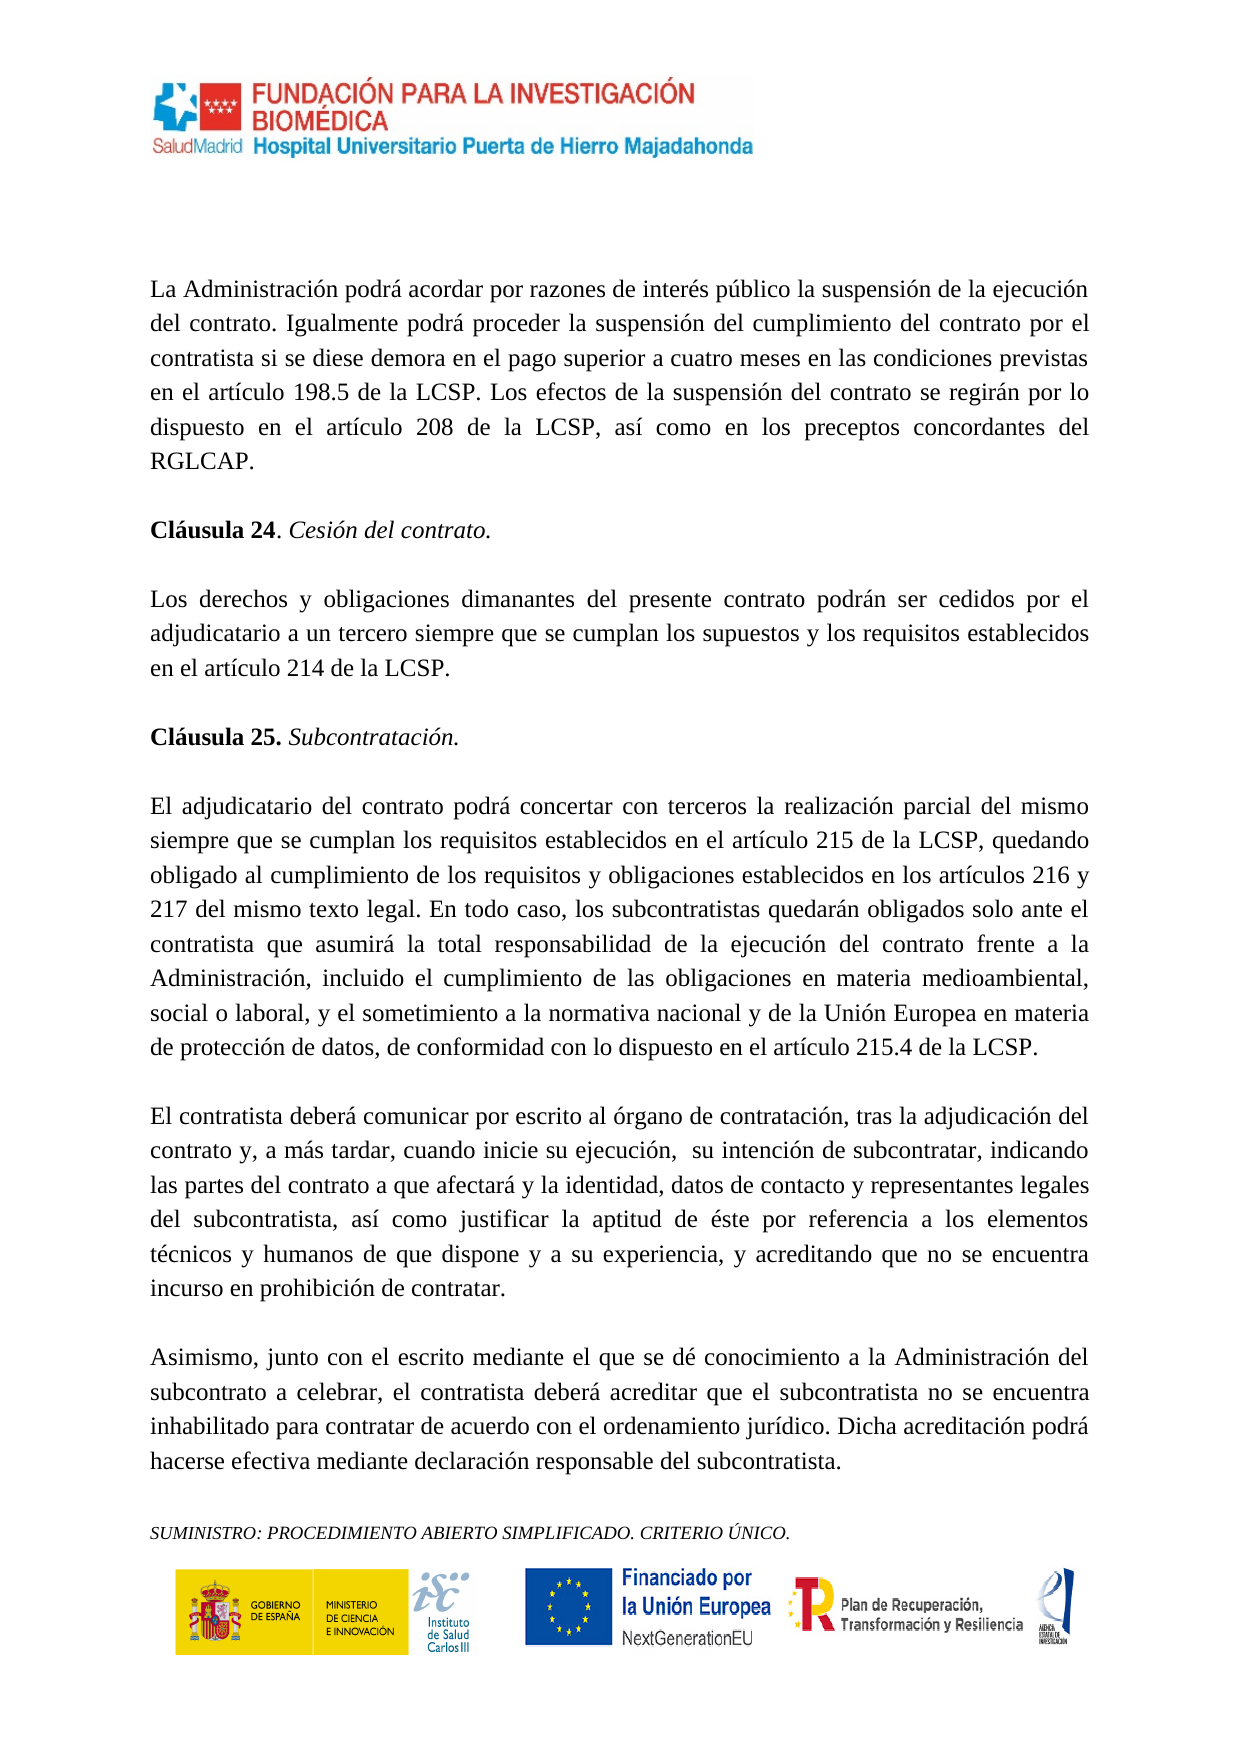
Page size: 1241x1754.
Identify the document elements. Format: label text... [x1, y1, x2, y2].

text Los derechos y obligaciones dimanantes del presente contrato podrán ser cedidos por el adjudicatario a un tercero siempre que se cumplan los supuestos y los requisitos establecidos en el artículo 214 de la LCSP. [150, 584, 1090, 682]
text El contratista deberá comunicar por escrito al órgano de contratación, tras la adjudicación del contrato y, a más tardar, cuando inicie su ejecución, su intención de subcontratar, indicando las partes del contrato a que afectará y la identidad, datos de contacto y representantes legales del subcontratista, así como justificar la aptitud de éste por referencia a los elementos técnicos y humanos de que dispone y a su experiencia, y acreditando que no se encuentra incurso en prohibición de contratar. [150, 1101, 1090, 1302]
text Asimismo, junto con el escrito mediante el que se dé conocimiento a la Administración del subcontrato a celebrar, el contratista deberá acreditar que el subcontratista no se encuentra inhabilitado para contratar de acuerdo con el ordenamiento jurídico. Dicha acreditación podrá hacerse efectiva mediante declaración responsable del subcontratista. [150, 1342, 1090, 1475]
text Cláusula 24. Cesión del contrato. [150, 515, 1090, 544]
picture [175, 1569, 477, 1655]
text Cláusula 25. Subcontratación. [150, 722, 1090, 751]
picture [522, 1557, 1084, 1655]
picture [150, 75, 755, 161]
text El adjudicatario del contrato podrá concertar con terceros la realización parcial del mismo siempre que se cumplan los requisitos establecidos en el artículo 215 de la LCSP, quedando obligado al cumplimiento de los requisitos y obligaciones establecidos en los artículos 216 y 217 del mismo texto legal. En todo caso, los subcontratistas quedarán obligados solo ante el contratista que asumirá la total responsabilidad de la ejecución del contrato frente a la Administración, incluido el cumplimiento de las obligaciones en materia medioambiental, social o laboral, y el sometimiento a la normativa nacional y de la Unión Europea en materia de protección de datos, de conformidad con lo dispuesto en el artículo 215.4 de la LCSP. [150, 791, 1090, 1061]
text La Administración podrá acordar por razones de interés público la suspensión de la ejecución del contrato. Igualmente podrá proceder la suspensión del cumplimiento del contrato por el contratista si se diese demora en el pago superior a cuatro meses en las condiciones previstas en el artículo 198.5 de la LCSP. Los efectos de la suspensión del contrato se regirán por lo dispuesto en el artículo 208 de la LCSP, así como en los preceptos concordantes del RGLCAP. [150, 274, 1090, 475]
